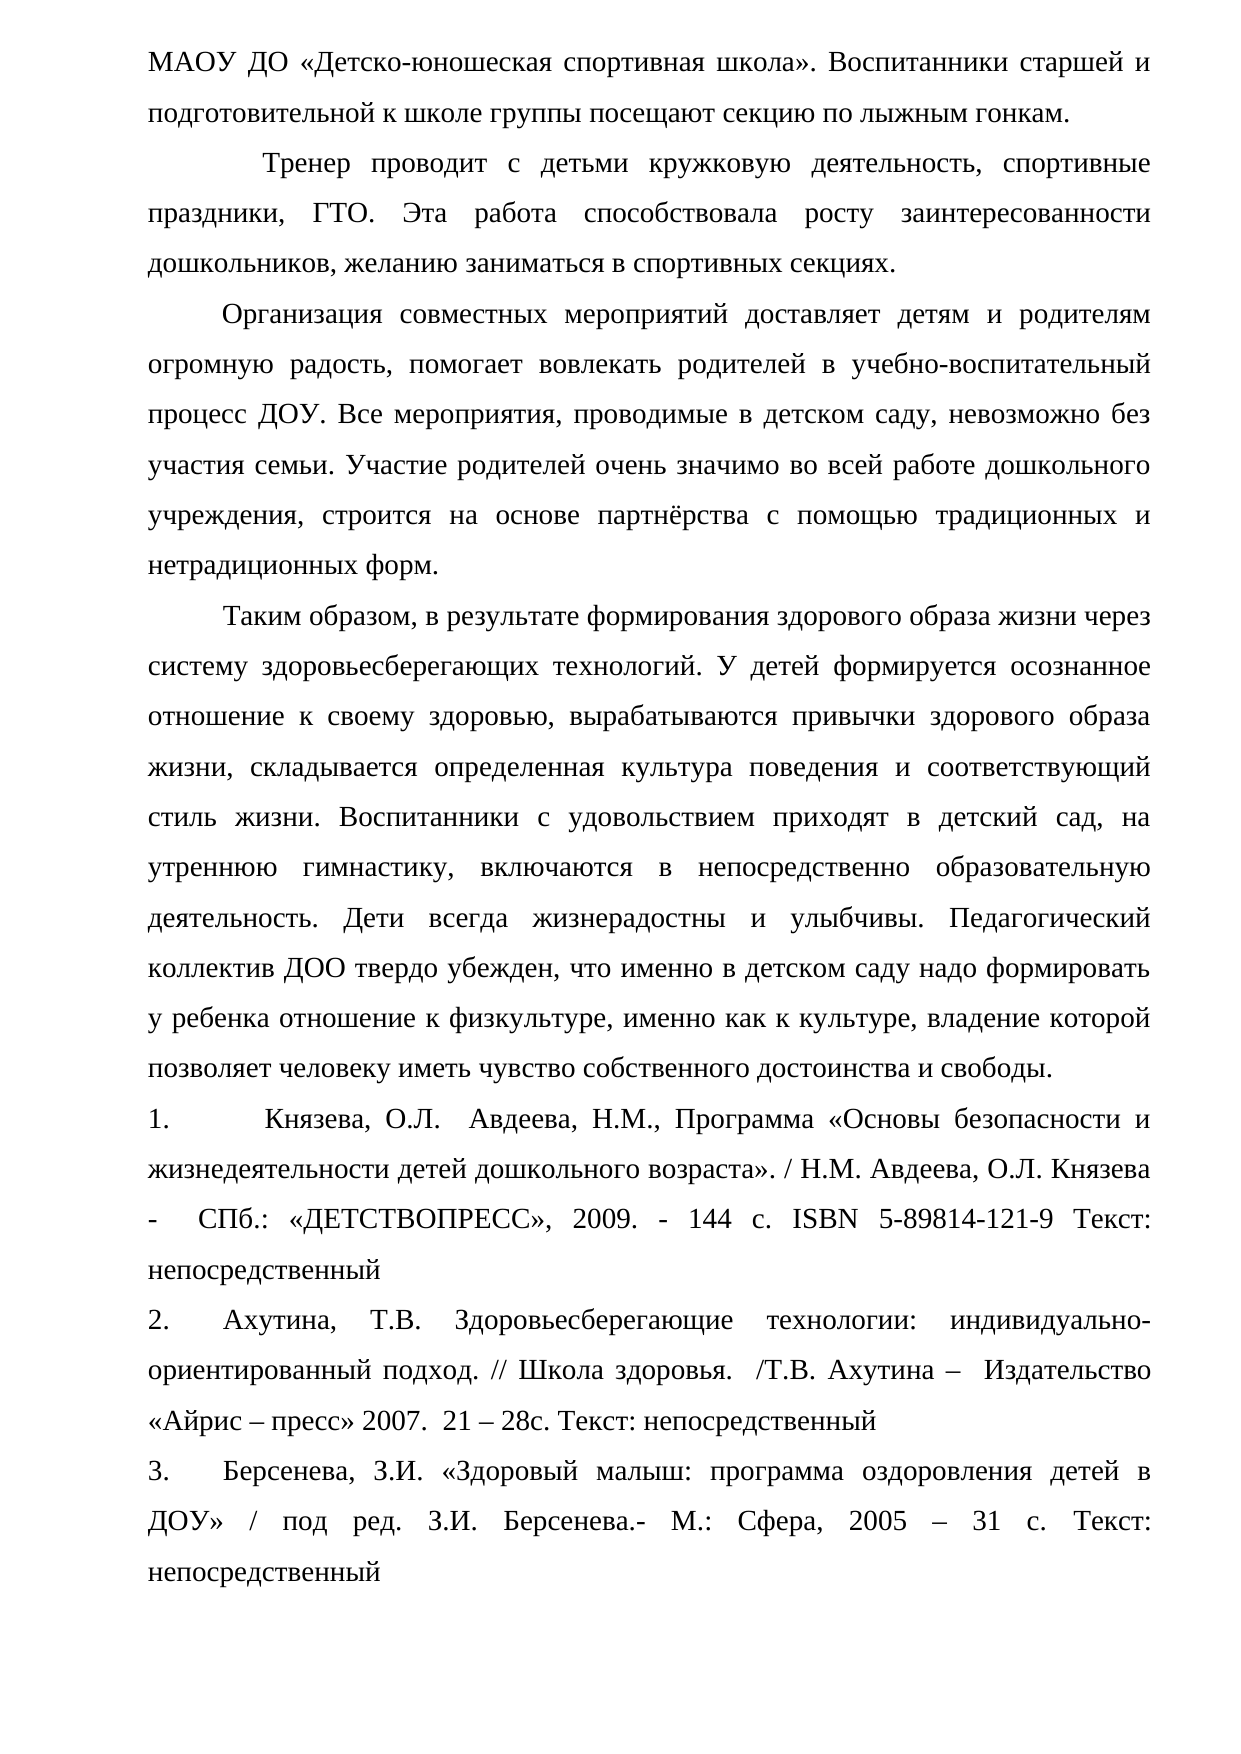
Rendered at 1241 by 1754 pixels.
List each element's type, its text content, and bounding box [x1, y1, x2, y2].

text Организация совместных мероприятий доставляет детям и родителям огромную радость, помогает вовлекать родителей в учебно-воспитательный процесс ДОУ. Все мероприятия, проводимые в детском саду, невозможно без участия семьи. Участие родителей очень значимо во всей работе дошкольного учреждения, строится на основе партнёрства с помощью традиционных и нетрадиционных форм. [148, 296, 1152, 581]
list Ахутина, Т.В. Здоровьесберегающие технологии: индивидуально-ориентированный подход. // Школа здоровья. /Т.В. Ахутина – Издательство «Айрис – пресс» 2007. 21 – 28с. Текст: непосредственный [148, 1302, 1152, 1436]
list Князева, О.Л. Авдеева, Н.М., Программа «Основы безопасности и жизнедеятельности детей дошкольного возраста». / Н.М. Авдеева, О.Л. Князева - СПб.: «ДЕТСТВОПРЕСС», 2009. - 144 с. ISBN 5-89814-121-9 Текст: непосредственный [148, 1101, 1152, 1285]
text Таким образом, в результате формирования здорового образа жизни через систему здоровьесберегающих технологий. У детей формируется осознанное отношение к своему здоровью, вырабатываются привычки здорового образа жизни, складывается определенная культура поведения и соответствующий стиль жизни. Воспитанники с удовольствием приходят в детский сад, на утреннюю гимнастику, включаются в непосредственно образовательную деятельность. Дети всегда жизнерадостны и улыбчивы. Педагогический коллектив ДОО твердо убежден, что именно в детском саду надо формировать у ребенка отношение к физкультуре, именно как к культуре, владение которой позволяет человеку иметь чувство собственного достоинства и свободы. [148, 598, 1152, 1084]
list Берсенева, З.И. «Здоровый малыш: программа оздоровления детей в ДОУ» / под ред. З.И. Берсенева.- М.: Сфера, 2005 – 31 с. Текст: непосредственный [148, 1453, 1152, 1587]
text Тренер проводит с детьми кружковую деятельность, спортивные праздники, ГТО. Эта работа способствовала росту заинтересованности дошкольников, желанию заниматься в спортивных секциях. [148, 145, 1152, 279]
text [148, 44, 1152, 128]
